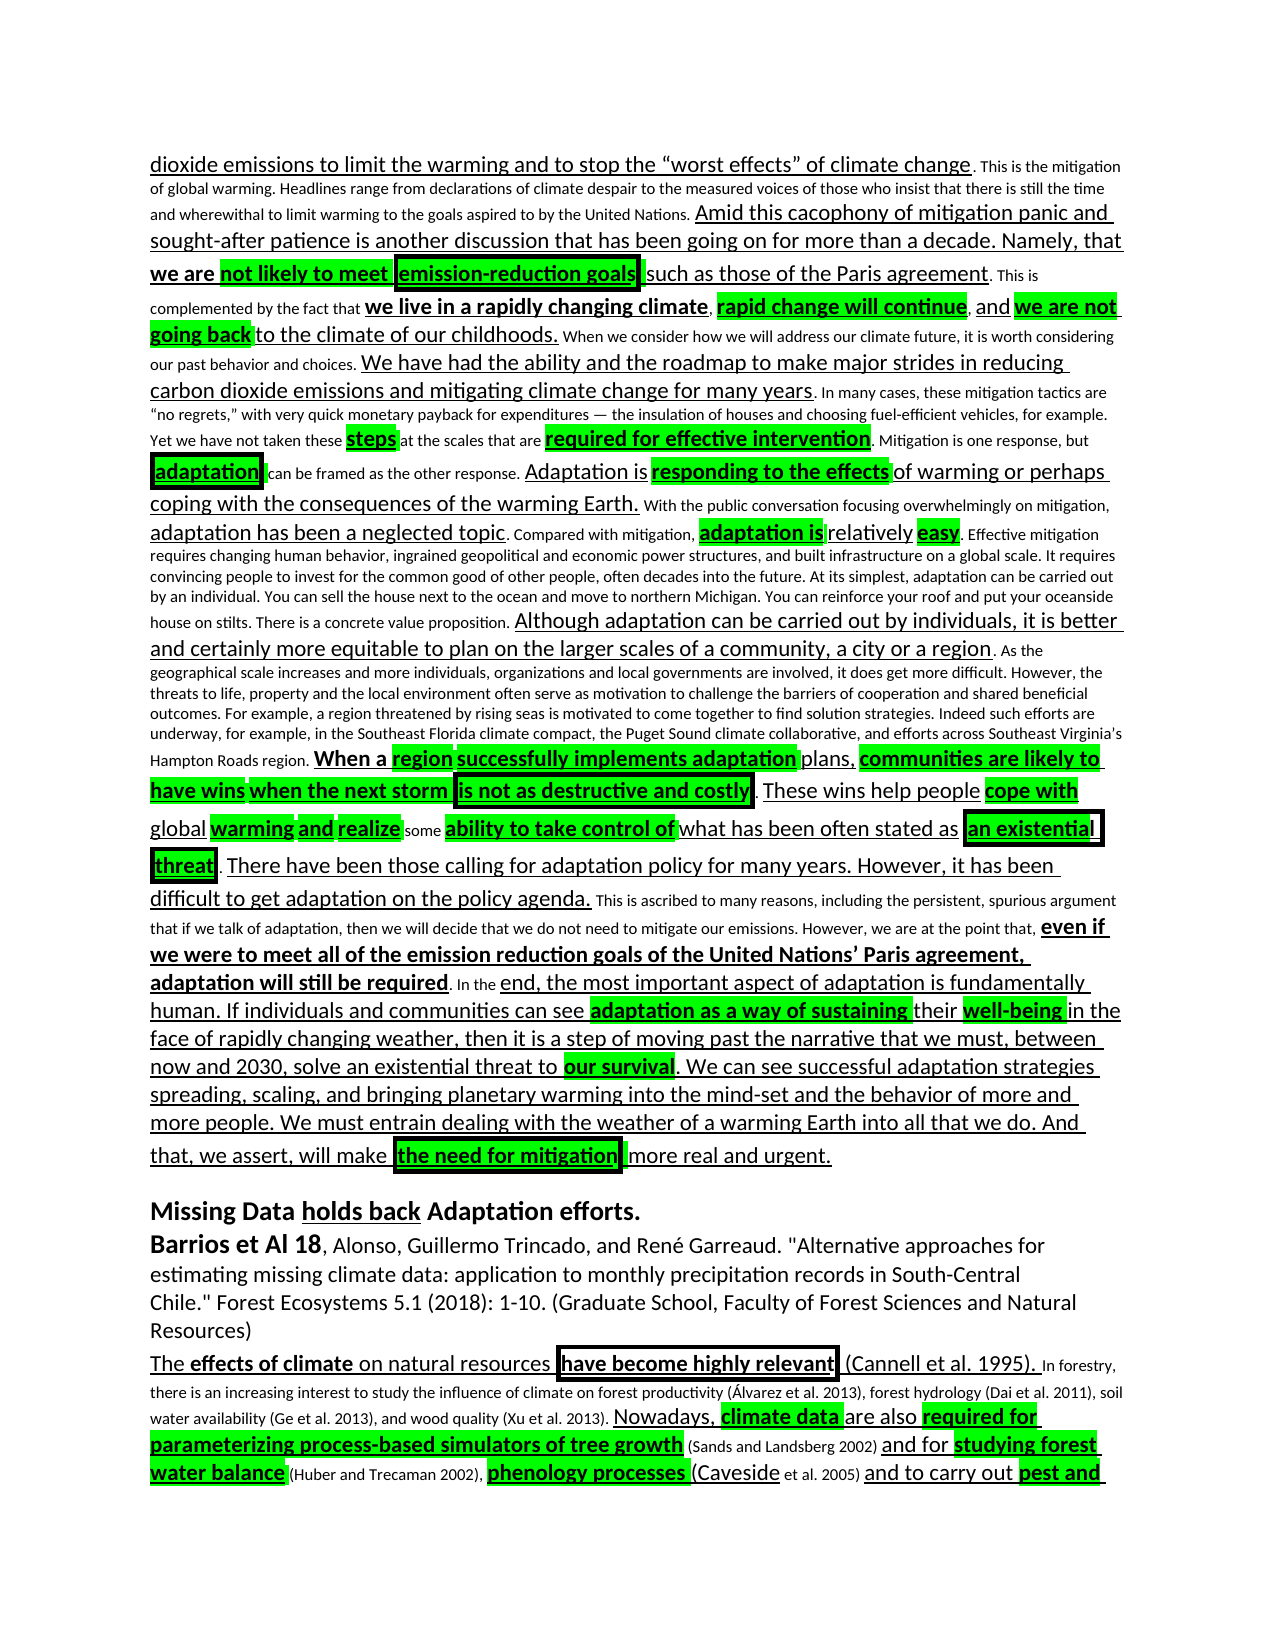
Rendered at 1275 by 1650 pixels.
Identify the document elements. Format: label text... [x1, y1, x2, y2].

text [150, 150, 1125, 1174]
subtitle Missing Data holds back Adaptation efforts. [150, 1194, 1125, 1227]
text Barrios et Al 18, Alonso, Guillermo Trincado, and René Garreaud. "Alternative approaches for estimating missing climate data: application to monthly precipitation records in South-Central Chile." Forest Ecosystems 5.1 (2018): 1-10. (Graduate School, Faculty of Forest Sciences and Natural Resources) [150, 1227, 1125, 1344]
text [150, 1344, 1125, 1486]
